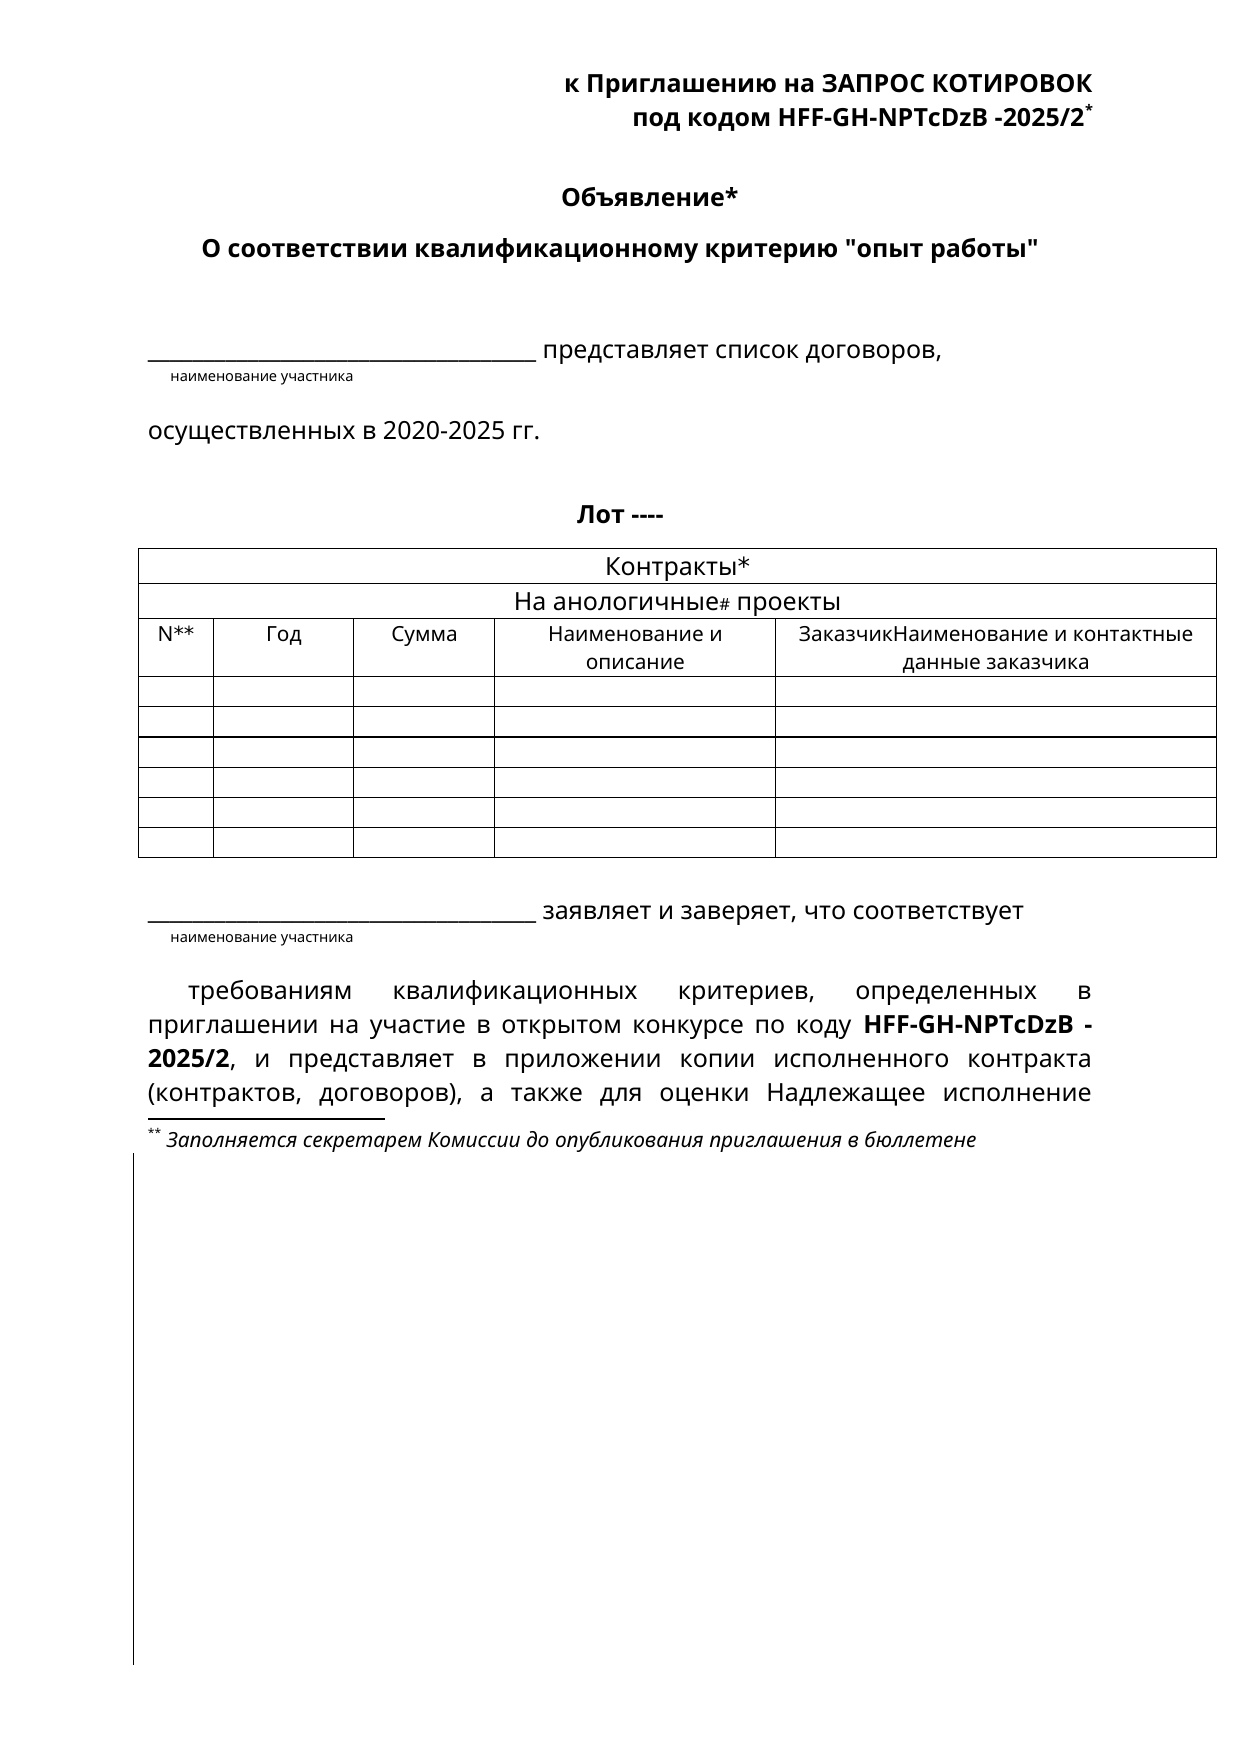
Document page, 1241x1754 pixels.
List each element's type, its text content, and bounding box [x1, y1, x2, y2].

table_cell На анологичные# проекты [139, 584, 1216, 618]
text осуществленных в 2020-2025 гг. [148, 412, 1092, 446]
text требованиям квалификационных критериев, определенных в приглашении на участие в открытом конкурсе по коду HFF-GH-NPTcDzB -2025/2, и представляет в приложении копии исполненного контракта (контрактов, договоров), а также для оценки Надлежащее исполнение настоящего договора (контрактов, соглашений) сторонами данного договора подтверждается: копией акта, удостоверяющего исполнение договора в установленный срок (протокол сдачи-приемки и т.п.) или письменное заверение стороны принявший исполнение данного договора. [148, 973, 1092, 1109]
text ___________________________________ представляет список договоров, [148, 332, 1092, 366]
table_cell [139, 738, 213, 767]
text к Приглашению на ЗАПРОС КОТИРОВОК под кодом HFF-GH-NPTcDzB -2025/2* [148, 66, 1092, 134]
text О соответствии квалификационному критерию "опыт работы" [148, 230, 1092, 264]
table_header Контракты* [139, 549, 1216, 583]
text наименование участника [148, 926, 1092, 960]
table_cell [776, 828, 1216, 857]
table_cell [354, 677, 494, 706]
table_cell [495, 768, 775, 797]
table_cell [214, 677, 353, 706]
table_cell [354, 828, 494, 857]
text наименование участника [148, 366, 1092, 400]
table_cell [354, 738, 494, 767]
table_cell [354, 707, 494, 736]
table_cell [214, 768, 353, 797]
table_cell Сумма [354, 619, 494, 676]
table_cell [139, 677, 213, 706]
table_cell [139, 828, 213, 857]
table_cell [139, 768, 213, 797]
table_cell [776, 707, 1216, 736]
table_cell [214, 707, 353, 736]
table_cell [495, 677, 775, 706]
table_cell [139, 707, 213, 736]
table_cell [354, 768, 494, 797]
table_cell [776, 798, 1216, 827]
table_cell [214, 738, 353, 767]
text Лот ---- [148, 497, 1092, 531]
table_cell N** [139, 619, 213, 676]
table_cell [495, 828, 775, 857]
table_cell [354, 798, 494, 827]
text ___________________________________ заявляет и заверяет, что соответствует [148, 892, 1092, 926]
table_cell [495, 707, 775, 736]
table_cell [776, 768, 1216, 797]
table_cell ЗаказчикНаименование и контактные данные заказчика [776, 619, 1216, 676]
text Объявление* [148, 179, 1092, 213]
table_cell [776, 677, 1216, 706]
table_cell [495, 798, 775, 827]
table_cell [495, 738, 775, 767]
table_cell [776, 738, 1216, 767]
table_cell [214, 798, 353, 827]
table_cell Наименование и описание [495, 619, 775, 676]
table_cell [139, 798, 213, 827]
table_cell Год [214, 619, 353, 676]
table_cell [214, 828, 353, 857]
